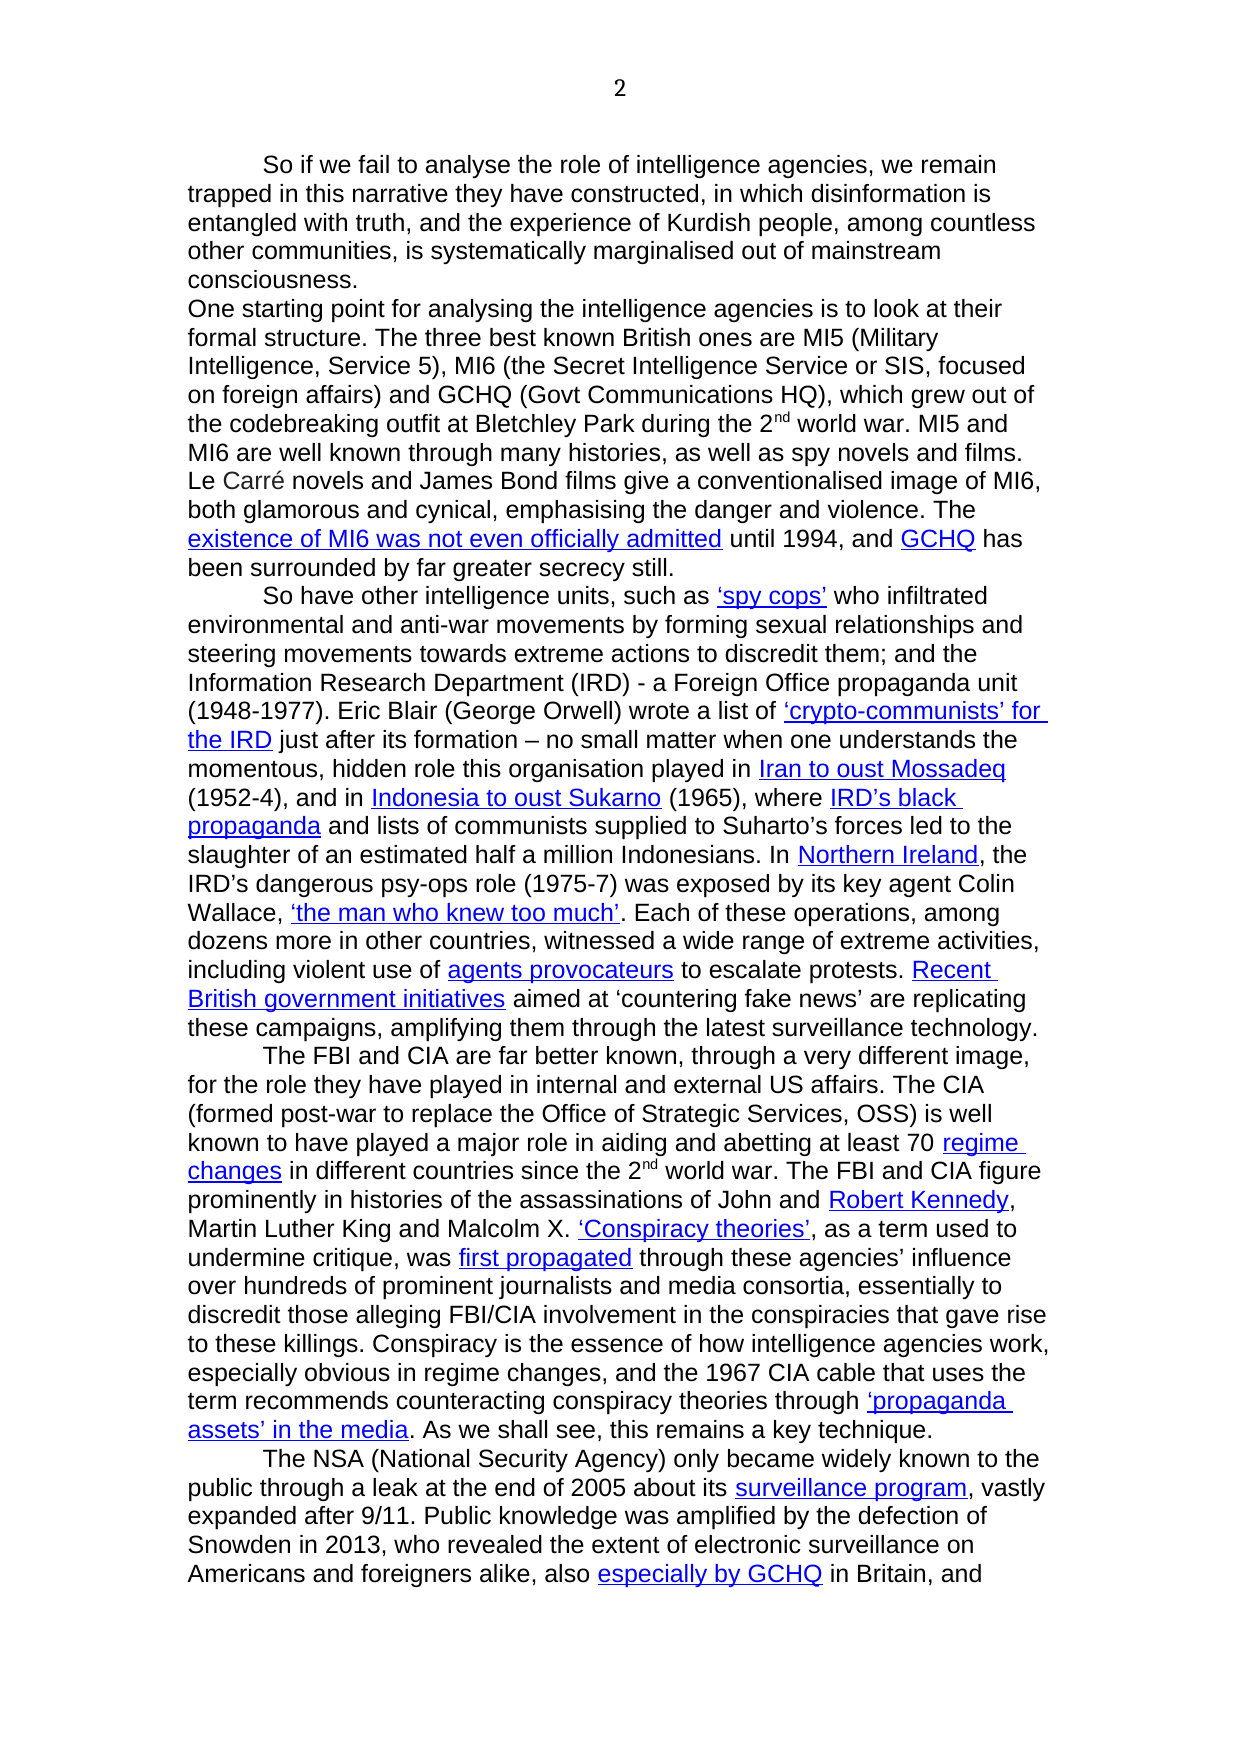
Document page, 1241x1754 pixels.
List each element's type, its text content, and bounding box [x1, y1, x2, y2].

text So if we fail to analyse the role of intelligence agencies, we remain trapped in this narrative they have constructed, in which disinformation is entangled with truth, and the experience of Kurdish people, among countless other communities, is systematically marginalised out of mainstream consciousness. [187, 150, 1053, 294]
text One starting point for analysing the intelligence agencies is to look at their formal structure. The three best known British ones are MI5 (Military Intelligence, Service 5), MI6 (the Secret Intelligence Service or SIS, focused on foreign affairs) and GCHQ (Govt Communications HQ), which grew out of the codebreaking outfit at Bletchley Park during the 2nd world war. MI5 and MI6 are well known through many histories, as well as spy novels and films. Le Carré novels and James Bond films give a conventionalised image of MI6, both glamorous and cynical, emphasising the danger and violence. The existence of MI6 was not even officially admitted until 1994, and GCHQ has been surrounded by far greater secrecy still. [187, 294, 1053, 581]
text The FBI and CIA are far better known, through a very different image, for the role they have played in internal and external US affairs. The CIA (formed post-war to replace the Office of Strategic Services, OSS) is well known to have played a major role in aiding and abetting at least 70 regime changes in different countries since the 2nd world war. The FBI and CIA figure prominently in histories of the assassinations of John and Robert Kennedy, Martin Luther King and Malcolm X. ‘Conspiracy theories’, as a term used to undermine critique, was first propagated through these agencies’ influence over hundreds of prominent journalists and media consortia, essentially to discredit those alleging FBI/CIA involvement in the conspiracies that gave rise to these killings. Conspiracy is the essence of how intelligence agencies work, especially obvious in regime changes, and the 1967 CIA cable that uses the term recommends counteracting conspiracy theories through ‘propaganda assets’ in the media. As we shall see, this remains a key technique. [187, 1041, 1053, 1444]
text So have other intelligence units, such as ‘spy cops’ who infiltrated environmental and anti-war movements by forming sexual relationships and steering movements towards extreme actions to discredit them; and the Information Research Department (IRD) - a Foreign Office propaganda unit (1948-1977). Eric Blair (George Orwell) wrote a list of ‘crypto-communists’ for the IRD just after its formation – no small matter when one understands the momentous, hidden role this organisation played in Iran to oust Mossadeq (1952-4), and in Indonesia to oust Sukarno (1965), where IRD’s black propaganda and lists of communists supplied to Suharto’s forces led to the slaughter of an estimated half a million Indonesians. In Northern Ireland, the IRD’s dangerous psy-ops role (1975-7) was exposed by its key agent Colin Wallace, ‘the man who knew too much’. Each of these operations, among dozens more in other countries, witnessed a wide range of extreme activities, including violent use of agents provocateurs to escalate protests. Recent British government initiatives aimed at ‘countering fake news’ are replicating these campaigns, amplifying them through the latest surveillance technology. [187, 581, 1053, 1041]
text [187, 1444, 1053, 1587]
